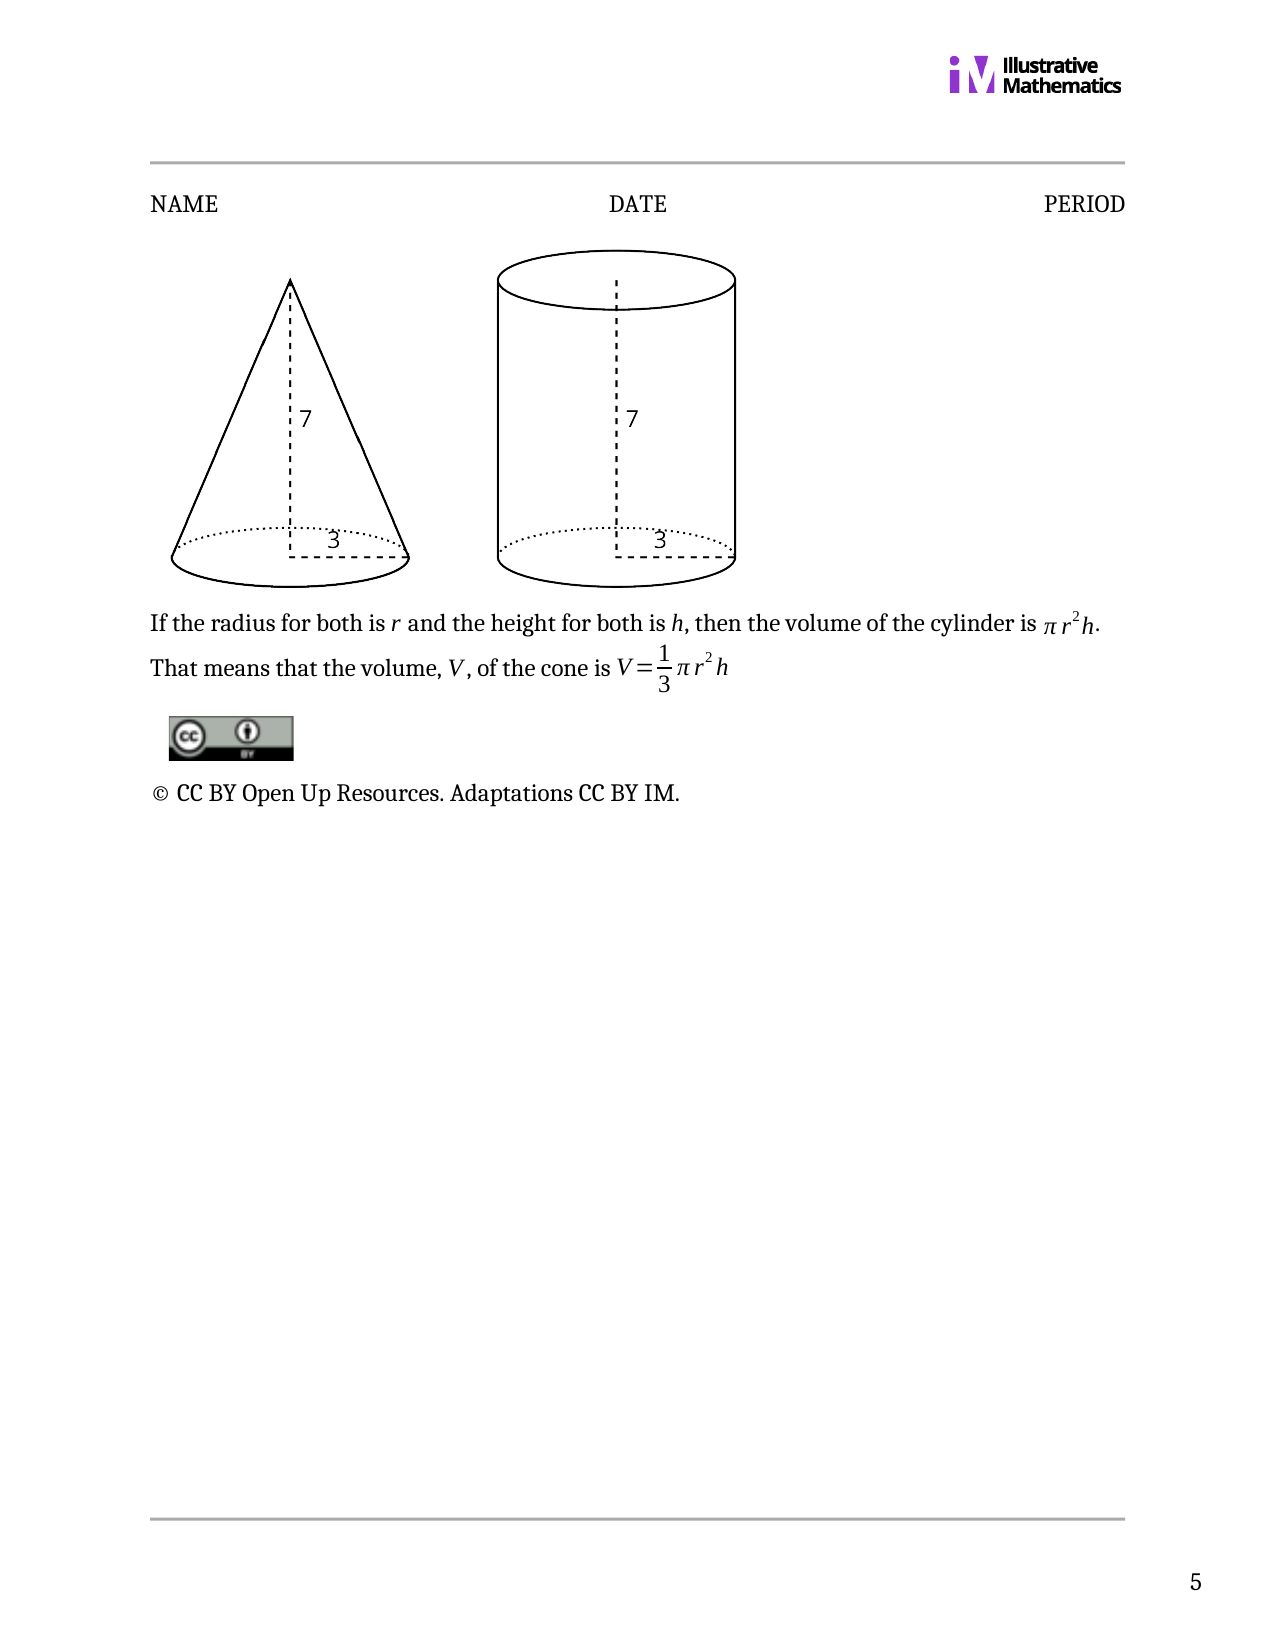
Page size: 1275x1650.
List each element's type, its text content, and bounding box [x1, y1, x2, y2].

text If the radius for both is and the height for both is , then the volume of the cylinder is . That means that the volume, , of the cone is [150, 608, 1125, 698]
picture [949, 55, 1121, 93]
text © CC BY Open Up Resources. Adaptations CC BY IM. [150, 779, 1125, 808]
picture [168, 247, 738, 590]
picture [168, 716, 294, 761]
